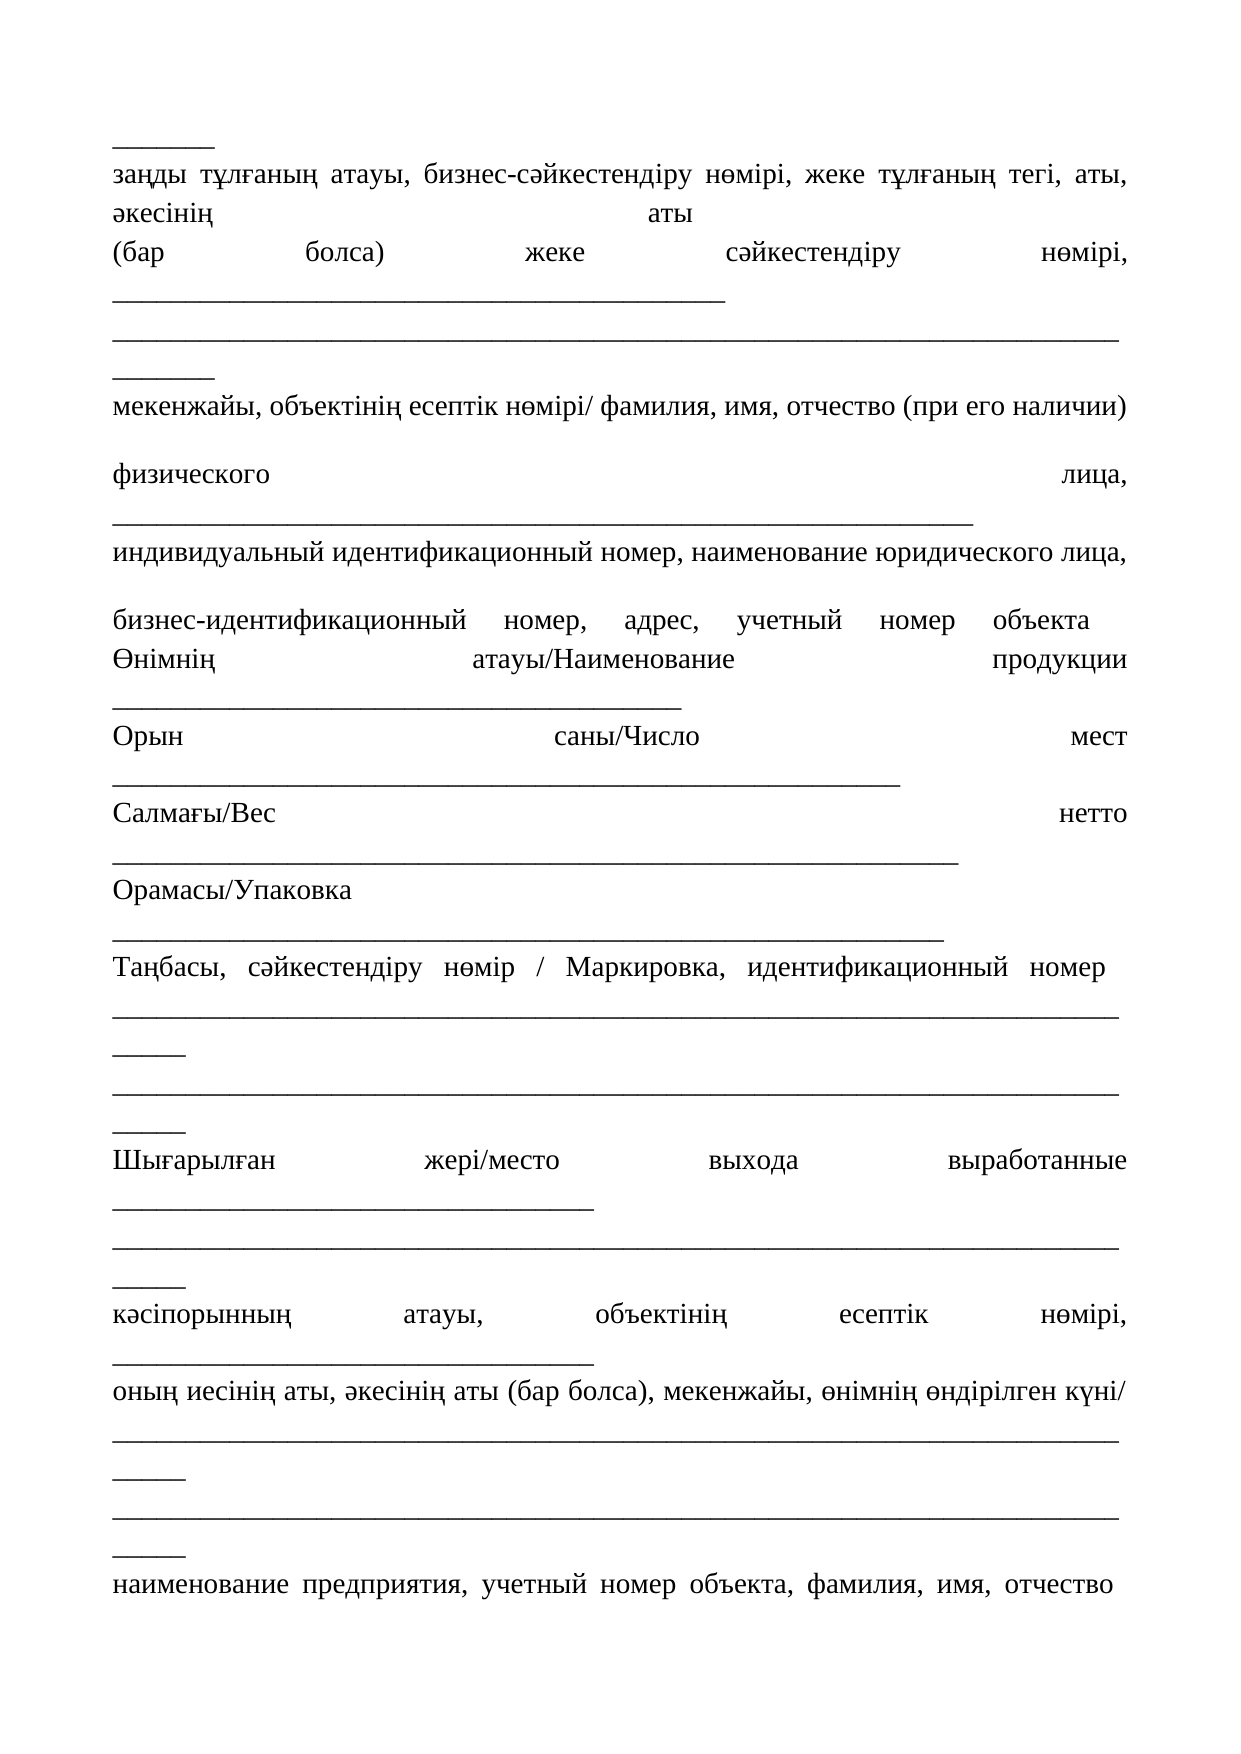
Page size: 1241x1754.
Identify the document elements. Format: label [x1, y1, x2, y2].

text [112, 118, 1128, 1599]
